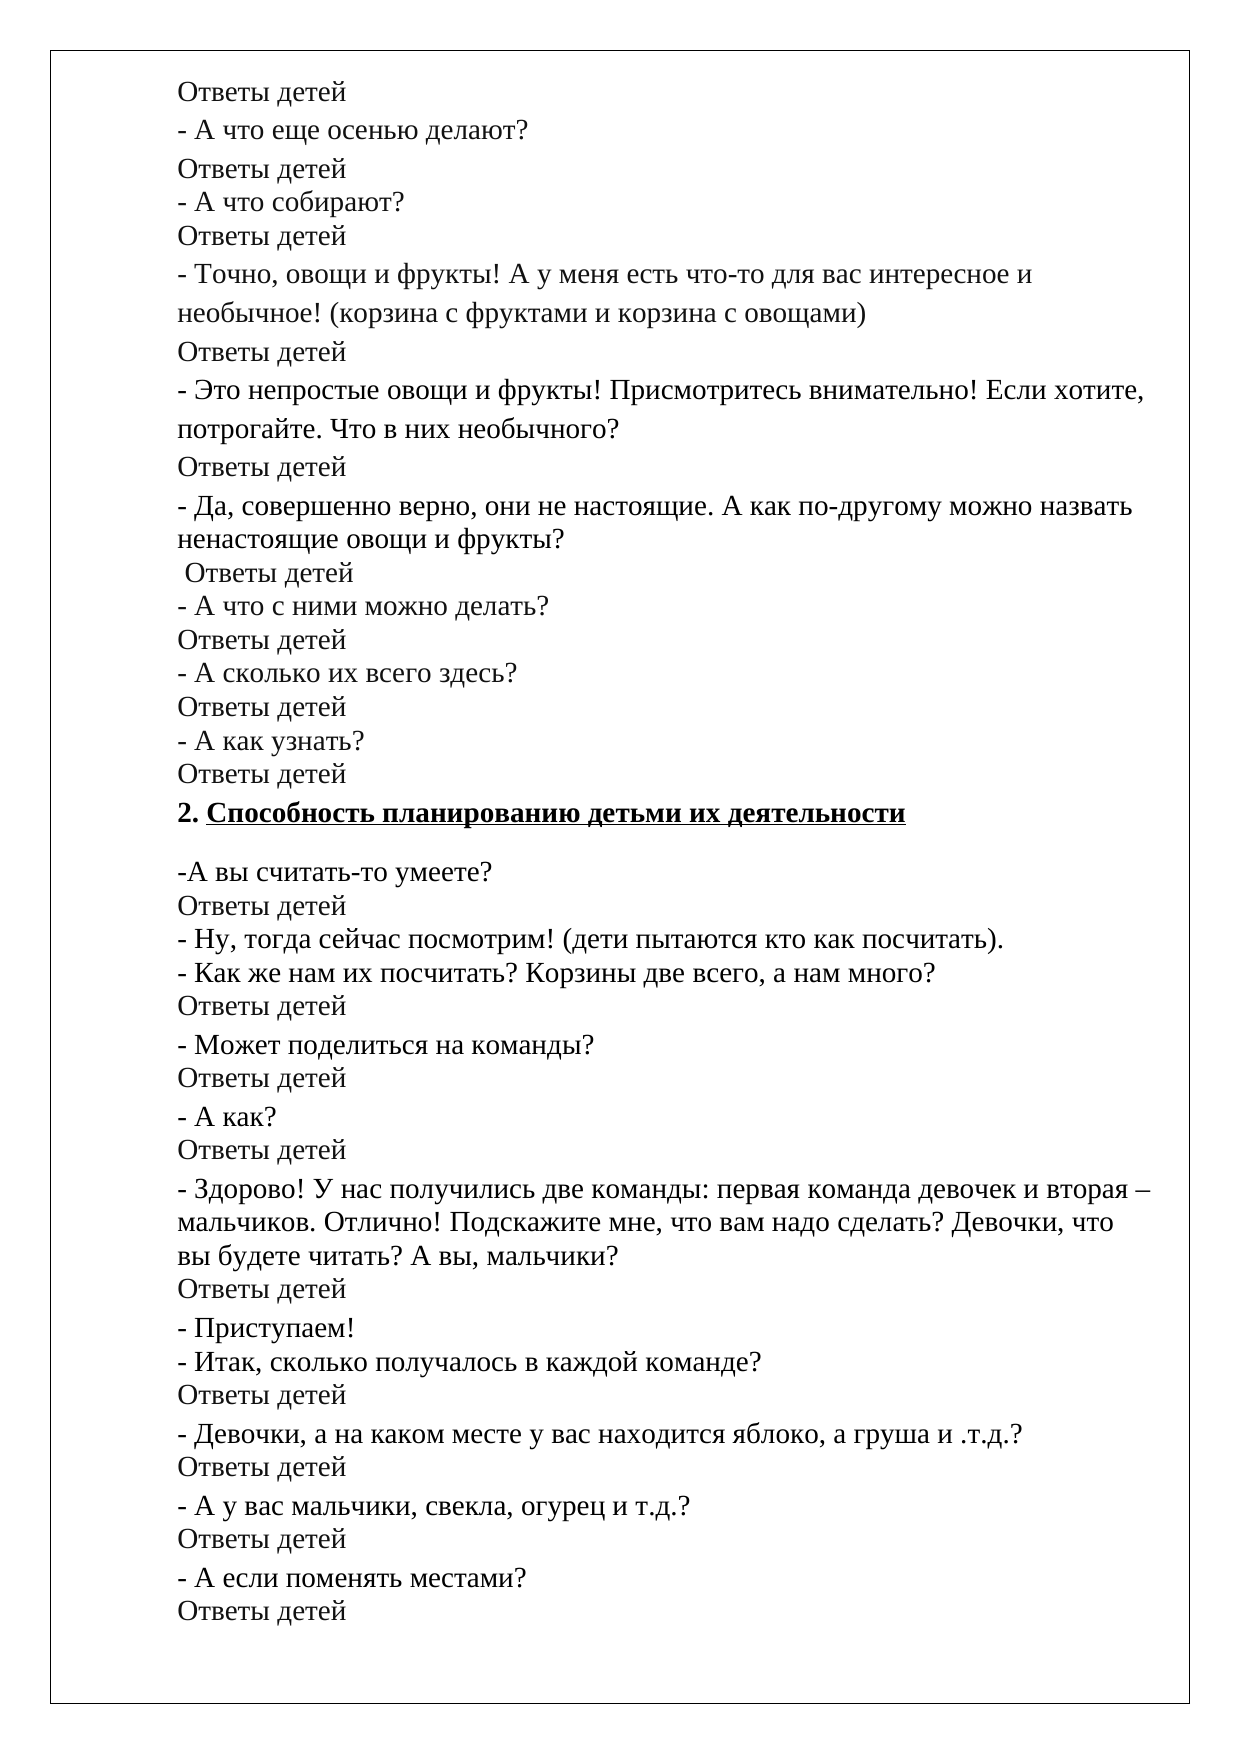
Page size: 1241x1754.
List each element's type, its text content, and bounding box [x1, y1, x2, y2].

text Ответы детей [177, 1377, 1152, 1411]
text - А если поменять местами? [177, 1560, 1152, 1593]
text - А как? [177, 1099, 1152, 1132]
text - Итак, сколько получалось в каждой команде? [177, 1344, 1152, 1377]
text Ответы детей [177, 1272, 1152, 1305]
text Ответы детей [177, 988, 1152, 1022]
text Ответы детей [177, 1449, 1152, 1483]
text - Как же нам их посчитать? Корзины две всего, а нам много? [177, 955, 1152, 988]
text - А у вас мальчики, свекла, огурец и т.д.? [177, 1488, 1152, 1521]
text Ответы детей [177, 151, 1152, 184]
text - Может поделиться на команды? [177, 1027, 1152, 1060]
text Ответы детей [177, 1593, 1152, 1627]
text - Девочки, а на каком месте у вас находится яблоко, а груша и .т.д.? [177, 1416, 1152, 1449]
text - Здорово! У нас получились две команды: первая команда девочек и вторая – мальчиков. Отлично! Подскажите мне, что вам надо сделать? Девочки, что вы будете читать? А вы, мальчики? [177, 1171, 1152, 1272]
text - Приступаем! [177, 1310, 1152, 1344]
text Ответы детей [177, 1521, 1152, 1555]
text - А что еще осенью делают? [177, 112, 1152, 146]
text - Это непростые овощи и фрукты! Присмотритесь внимательно! Если хотите, потрогайте. Что в них необычного? [177, 372, 1152, 444]
text Ответы детей [177, 1060, 1152, 1094]
text - Да, совершенно верно, они не настоящие. А как по-другому можно назвать ненастоящие овощи и фрукты? [177, 488, 1152, 555]
text Ответы детей [177, 1132, 1152, 1166]
text - Точно, овощи и фрукты! А у меня есть что-то для вас интересное и необычное! (корзина с фруктами и корзина с овощами) [177, 257, 1152, 329]
text - А что собирают? [177, 184, 1152, 218]
text Ответы детей [177, 756, 1152, 790]
text - А как узнать? [177, 723, 1152, 756]
text -А вы считать-то умеете? [177, 854, 1152, 888]
text Ответы детей [177, 555, 1152, 588]
text - А сколько их всего здесь? [177, 656, 1152, 689]
text - А что с ними можно делать? [177, 588, 1152, 622]
text Ответы детей [177, 888, 1152, 921]
text Ответы детей [177, 689, 1152, 723]
text 2. Способность планированию детьми их деятельности [177, 795, 1152, 828]
text Ответы детей [177, 218, 1152, 252]
text - Ну, тогда сейчас посмотрим! (дети пытаются кто как посчитать). [177, 921, 1152, 955]
text Ответы детей [177, 74, 1152, 107]
text Ответы детей [177, 449, 1152, 483]
text Ответы детей [177, 334, 1152, 367]
text Ответы детей [177, 622, 1152, 656]
